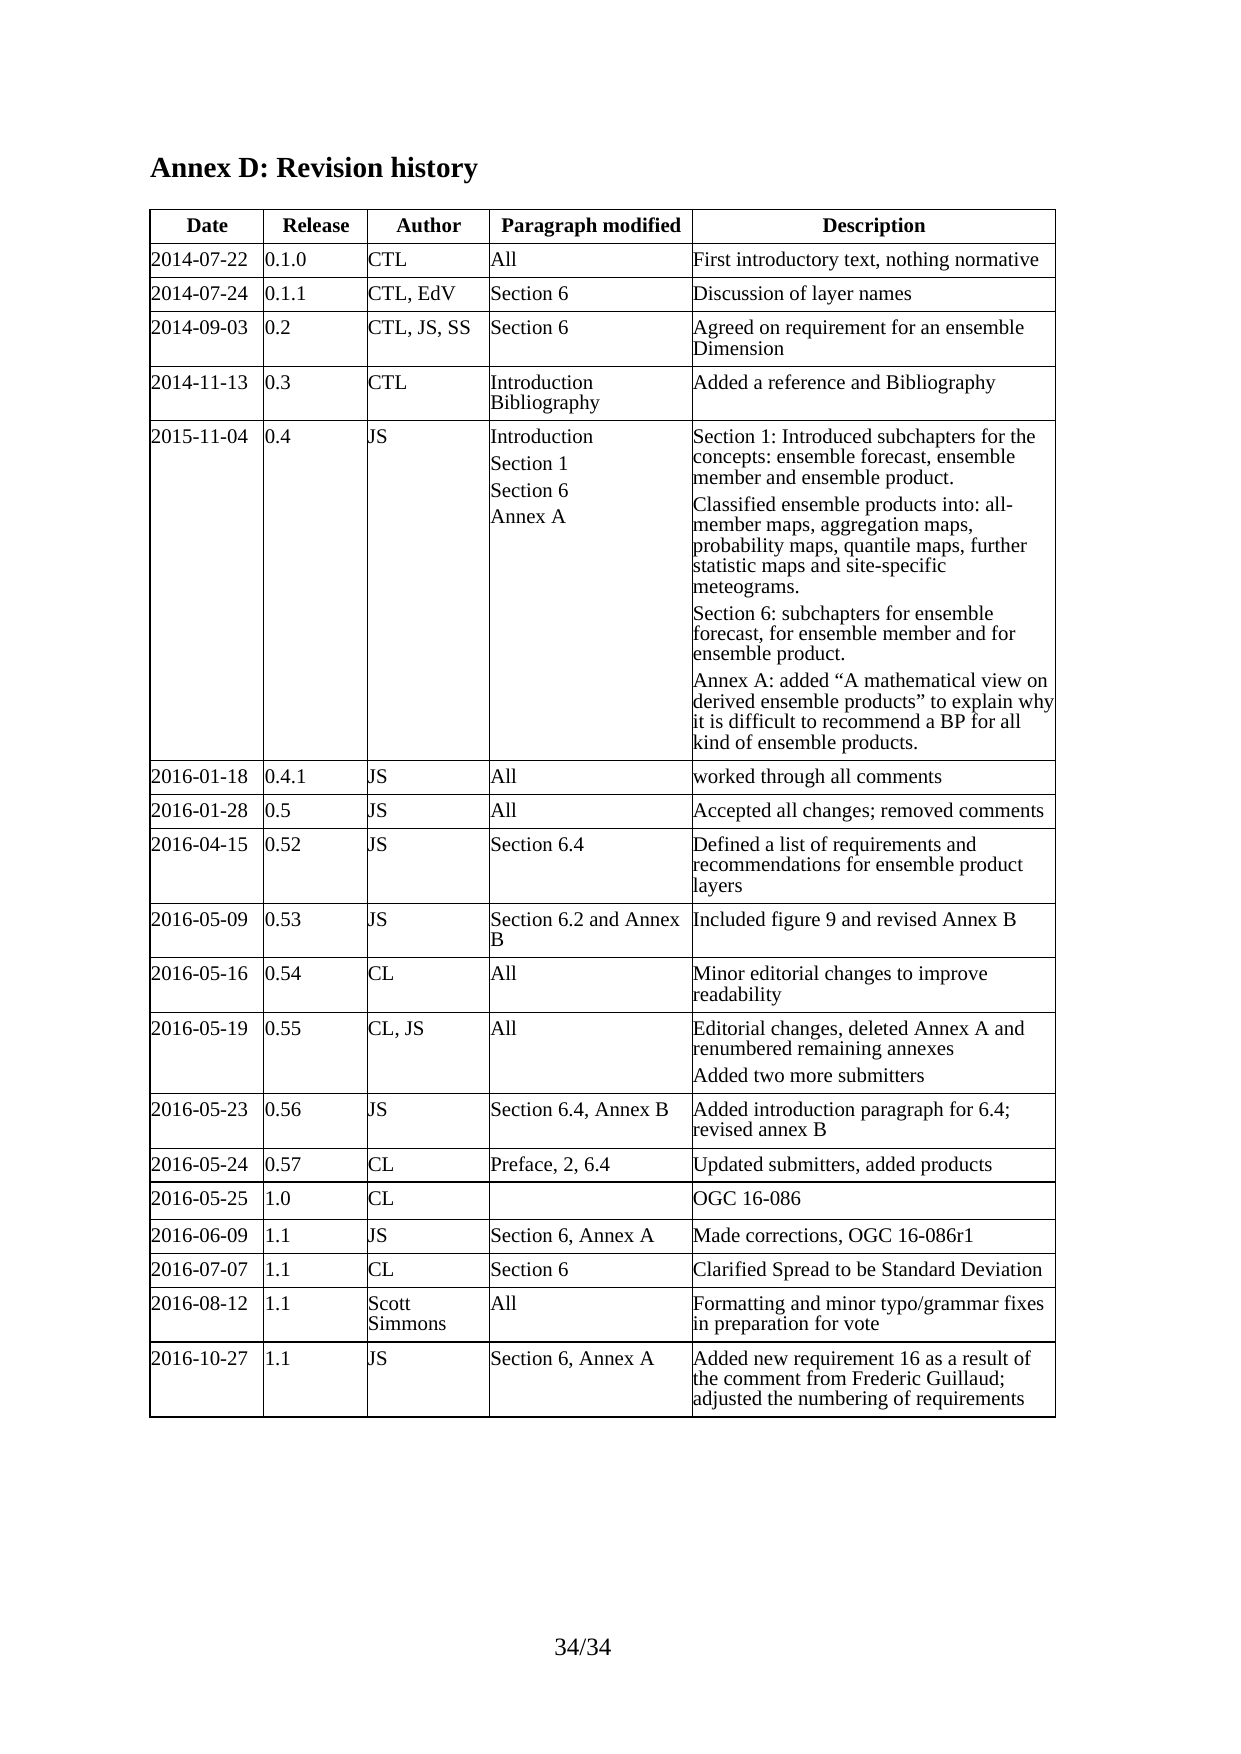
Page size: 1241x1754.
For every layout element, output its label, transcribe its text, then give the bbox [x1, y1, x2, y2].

table_cell Defined a list of requirements and recommendations for ensemble product layers [693, 829, 1055, 903]
table_cell 1.1 [264, 1288, 367, 1341]
table_cell CL [368, 1149, 489, 1181]
table_cell CL [368, 1254, 489, 1287]
table_cell Minor editorial changes to improve readability [693, 958, 1055, 1012]
table_cell CTL [368, 367, 489, 420]
table_cell 0.4.1 [264, 761, 367, 794]
table_cell JS [368, 761, 489, 794]
table_cell Added a reference and Bibliography [693, 367, 1055, 420]
table_cell 0.1.0 [264, 244, 367, 277]
table_cell Section 6 [490, 1254, 692, 1287]
table_cell Section 6 [490, 312, 692, 366]
table_cell 1.0 [264, 1183, 367, 1219]
table_cell 2015-11-04 [151, 421, 263, 760]
table_cell 0.57 [264, 1149, 367, 1181]
table_cell CL [368, 958, 489, 1012]
table_cell 0.3 [264, 367, 367, 420]
table_cell 0.56 [264, 1094, 367, 1147]
table_cell 2014-07-22 [151, 244, 263, 277]
table_cell Section 1: Introduced subchapters for the concepts: ensemble forecast, ensemble member and ensemble product. Classified ensemble products into: all-member maps, aggregation maps, probability maps, quantile maps, further statistic maps and site-specific meteograms. Section 6: subchapters for ensemble forecast, for ensemble member and for ensemble product. Annex A: added “A mathematical view on derived ensemble products” to explain why it is difficult to recommend a BP for all kind of ensemble products. [693, 421, 1055, 760]
table_cell 2016-04-15 [151, 829, 263, 903]
table_cell JS [368, 421, 489, 760]
table_cell All [490, 1288, 692, 1341]
table_cell Included figure 9 and revised Annex B [693, 904, 1055, 957]
table_cell 0.55 [264, 1013, 367, 1093]
table_cell 2016-01-18 [151, 761, 263, 794]
table_cell Introduction Section 1 Section 6 Annex A [490, 421, 692, 760]
table_cell CTL, JS, SS [368, 312, 489, 366]
table_cell 2016-05-16 [151, 958, 263, 1012]
table_cell Updated submitters, added products [693, 1149, 1055, 1181]
table_cell JS [368, 829, 489, 903]
table_cell CL [368, 1183, 489, 1219]
table_cell Clarified Spread to be Standard Deviation [693, 1254, 1055, 1287]
table_cell CTL, EdV [368, 278, 489, 311]
table_cell All [490, 1013, 692, 1093]
table_cell 2016-08-12 [151, 1288, 263, 1341]
table_cell 0.53 [264, 904, 367, 957]
table_header Date [151, 210, 263, 243]
table_cell 0.5 [264, 795, 367, 828]
table_cell OGC 16-086 [693, 1183, 1055, 1219]
table_cell CTL [368, 244, 489, 277]
table_cell First introductory text, nothing normative [693, 244, 1055, 277]
table_header Release [264, 210, 367, 243]
table_cell 2016-05-23 [151, 1094, 263, 1147]
table_cell CL, JS [368, 1013, 489, 1093]
table_cell Formatting and minor typo/grammar fixes in preparation for vote [693, 1288, 1055, 1341]
table_cell All [490, 958, 692, 1012]
table_cell Preface, 2, 6.4 [490, 1149, 692, 1181]
text Annex D: Revision history [150, 150, 1090, 183]
table_cell Accepted all changes; removed comments [693, 795, 1055, 828]
table_cell 2016-05-19 [151, 1013, 263, 1093]
table_cell JS [368, 795, 489, 828]
table_cell Section 6, Annex A [490, 1343, 692, 1416]
table_cell Section 6.4, Annex B [490, 1094, 692, 1147]
table_cell 0.1.1 [264, 278, 367, 311]
table_cell 2014-07-24 [151, 278, 263, 311]
table_cell 2016-06-09 [151, 1220, 263, 1253]
table_header Paragraph modified [490, 210, 692, 243]
table_cell Section 6.2 and Annex B [490, 904, 692, 957]
table_cell Added new requirement 16 as a result of the comment from Frederic Guillaud; adjusted the numbering of requirements [693, 1343, 1055, 1416]
table_cell Discussion of layer names [693, 278, 1055, 311]
table_cell 0.4 [264, 421, 367, 760]
table_cell JS [368, 1343, 489, 1416]
table_cell Scott Simmons [368, 1288, 489, 1341]
table_cell 2016-05-09 [151, 904, 263, 957]
table_cell JS [368, 1220, 489, 1253]
table_cell [490, 1183, 692, 1219]
table_cell 1.1 [264, 1220, 367, 1253]
table_cell Section 6 [490, 278, 692, 311]
table_cell 1.1 [264, 1343, 367, 1416]
table_cell 2014-09-03 [151, 312, 263, 366]
table_cell All [490, 761, 692, 794]
table_cell JS [368, 1094, 489, 1147]
table_header Author [368, 210, 489, 243]
table_cell 2016-07-07 [151, 1254, 263, 1287]
table_cell Section 6, Annex A [490, 1220, 692, 1253]
table_cell JS [368, 904, 489, 957]
table_header Description [693, 210, 1055, 243]
table_cell 2016-05-24 [151, 1149, 263, 1181]
table_cell 0.2 [264, 312, 367, 366]
table_cell worked through all comments [693, 761, 1055, 794]
table_cell All [490, 795, 692, 828]
table_cell 2014-11-13 [151, 367, 263, 420]
table_cell 0.52 [264, 829, 367, 903]
table_cell Introduction Bibliography [490, 367, 692, 420]
table_cell Agreed on requirement for an ensemble Dimension [693, 312, 1055, 366]
table_cell 2016-01-28 [151, 795, 263, 828]
table_cell 1.1 [264, 1254, 367, 1287]
table_cell Editorial changes, deleted Annex A and renumbered remaining annexes Added two more submitters [693, 1013, 1055, 1093]
table_cell 0.54 [264, 958, 367, 1012]
table_cell All [490, 244, 692, 277]
table_cell 2016-10-27 [151, 1343, 263, 1416]
table_cell Added introduction paragraph for 6.4; revised annex B [693, 1094, 1055, 1147]
table_cell Made corrections, OGC 16-086r1 [693, 1220, 1055, 1253]
table_cell 2016-05-25 [151, 1183, 263, 1219]
table_cell Section 6.4 [490, 829, 692, 903]
